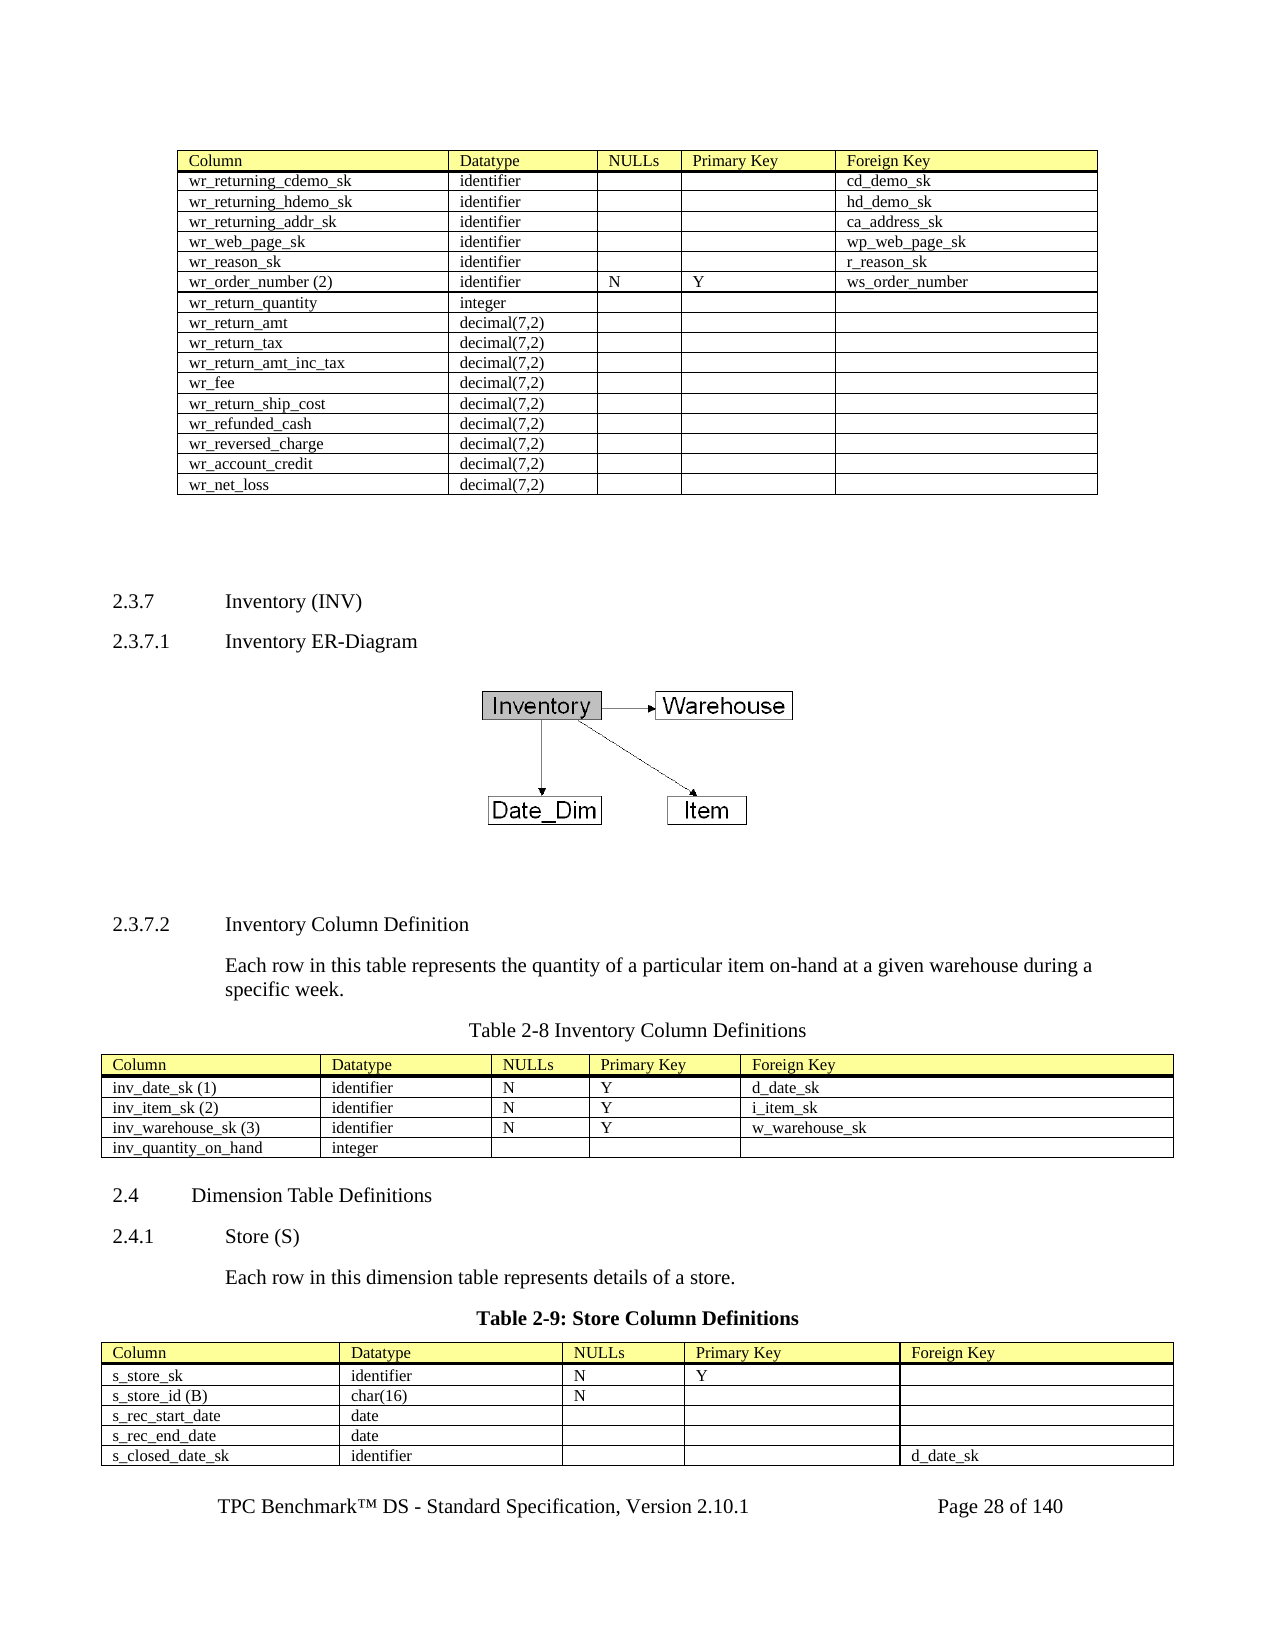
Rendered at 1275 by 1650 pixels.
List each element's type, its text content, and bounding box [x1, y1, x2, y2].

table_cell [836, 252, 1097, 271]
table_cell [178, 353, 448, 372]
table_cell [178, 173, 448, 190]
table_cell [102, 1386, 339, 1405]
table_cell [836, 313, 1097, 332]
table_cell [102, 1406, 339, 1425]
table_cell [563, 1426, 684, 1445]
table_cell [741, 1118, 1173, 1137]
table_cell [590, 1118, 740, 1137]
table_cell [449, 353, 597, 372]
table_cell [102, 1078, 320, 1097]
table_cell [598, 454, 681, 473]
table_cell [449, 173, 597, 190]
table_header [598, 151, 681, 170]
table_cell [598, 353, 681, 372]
text Dimension Table Definitions [112, 1183, 1162, 1207]
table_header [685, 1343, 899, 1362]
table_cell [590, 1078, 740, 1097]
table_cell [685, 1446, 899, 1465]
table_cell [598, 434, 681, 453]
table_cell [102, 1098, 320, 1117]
picture [482, 653, 794, 900]
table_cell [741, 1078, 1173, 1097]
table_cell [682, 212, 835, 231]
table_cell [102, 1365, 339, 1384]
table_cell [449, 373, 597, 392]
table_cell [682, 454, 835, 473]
text Each row in this dimension table represents details of a store. [225, 1265, 1162, 1289]
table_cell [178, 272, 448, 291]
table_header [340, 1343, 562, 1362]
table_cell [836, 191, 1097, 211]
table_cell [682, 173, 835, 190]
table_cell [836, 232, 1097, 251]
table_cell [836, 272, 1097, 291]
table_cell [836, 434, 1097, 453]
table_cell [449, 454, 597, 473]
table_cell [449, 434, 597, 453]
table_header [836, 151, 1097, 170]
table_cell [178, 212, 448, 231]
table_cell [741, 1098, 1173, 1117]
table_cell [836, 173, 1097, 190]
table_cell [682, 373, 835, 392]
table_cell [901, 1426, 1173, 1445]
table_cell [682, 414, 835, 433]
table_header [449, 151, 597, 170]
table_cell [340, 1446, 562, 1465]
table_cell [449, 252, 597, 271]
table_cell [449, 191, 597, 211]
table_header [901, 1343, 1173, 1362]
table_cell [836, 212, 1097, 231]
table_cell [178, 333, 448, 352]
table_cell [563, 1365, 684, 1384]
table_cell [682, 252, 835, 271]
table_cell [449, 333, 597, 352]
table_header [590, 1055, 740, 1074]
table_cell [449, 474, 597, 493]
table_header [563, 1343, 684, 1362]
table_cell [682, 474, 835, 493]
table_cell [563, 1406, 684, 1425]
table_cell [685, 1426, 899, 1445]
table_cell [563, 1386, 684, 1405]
text Store (S) [112, 1224, 1162, 1248]
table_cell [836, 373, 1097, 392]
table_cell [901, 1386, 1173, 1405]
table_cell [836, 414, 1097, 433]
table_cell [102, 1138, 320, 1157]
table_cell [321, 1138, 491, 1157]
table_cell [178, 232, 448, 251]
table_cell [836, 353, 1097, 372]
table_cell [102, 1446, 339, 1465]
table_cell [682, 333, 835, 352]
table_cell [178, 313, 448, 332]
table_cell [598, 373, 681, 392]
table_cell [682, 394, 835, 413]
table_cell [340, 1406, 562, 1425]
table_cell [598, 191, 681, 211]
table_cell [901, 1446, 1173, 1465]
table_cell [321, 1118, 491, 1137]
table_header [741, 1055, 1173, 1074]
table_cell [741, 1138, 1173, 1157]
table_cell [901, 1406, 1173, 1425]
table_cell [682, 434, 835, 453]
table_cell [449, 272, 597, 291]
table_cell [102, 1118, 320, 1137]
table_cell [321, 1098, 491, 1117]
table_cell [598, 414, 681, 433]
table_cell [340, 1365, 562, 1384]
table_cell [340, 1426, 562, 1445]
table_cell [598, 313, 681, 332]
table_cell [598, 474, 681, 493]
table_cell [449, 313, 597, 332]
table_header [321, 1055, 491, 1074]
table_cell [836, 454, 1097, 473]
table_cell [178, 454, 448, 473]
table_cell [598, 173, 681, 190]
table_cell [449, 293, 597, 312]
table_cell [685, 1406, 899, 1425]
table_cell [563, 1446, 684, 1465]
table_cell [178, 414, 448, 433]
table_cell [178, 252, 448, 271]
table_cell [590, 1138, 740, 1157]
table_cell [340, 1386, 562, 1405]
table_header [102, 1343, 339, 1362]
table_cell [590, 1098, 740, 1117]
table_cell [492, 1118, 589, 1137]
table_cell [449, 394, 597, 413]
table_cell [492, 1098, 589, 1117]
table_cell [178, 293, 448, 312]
text Inventory (INV) [112, 588, 1162, 613]
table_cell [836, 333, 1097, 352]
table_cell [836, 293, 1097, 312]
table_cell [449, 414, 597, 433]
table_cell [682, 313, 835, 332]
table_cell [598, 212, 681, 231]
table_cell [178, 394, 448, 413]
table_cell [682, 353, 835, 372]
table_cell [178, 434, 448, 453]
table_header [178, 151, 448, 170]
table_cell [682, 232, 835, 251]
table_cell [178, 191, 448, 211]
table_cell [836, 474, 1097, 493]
text Inventory ER-Diagram [112, 629, 1162, 653]
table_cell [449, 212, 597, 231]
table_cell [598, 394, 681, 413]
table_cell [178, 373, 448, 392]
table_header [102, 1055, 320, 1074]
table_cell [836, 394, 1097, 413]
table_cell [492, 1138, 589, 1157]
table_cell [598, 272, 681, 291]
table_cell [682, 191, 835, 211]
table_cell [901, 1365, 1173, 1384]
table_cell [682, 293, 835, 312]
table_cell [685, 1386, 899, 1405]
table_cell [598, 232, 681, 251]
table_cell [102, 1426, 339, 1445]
text Inventory Column Definition [112, 912, 1162, 936]
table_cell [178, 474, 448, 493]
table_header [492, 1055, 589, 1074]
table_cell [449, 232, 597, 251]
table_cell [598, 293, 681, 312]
text Each row in this table represents the quantity of a particular item on-hand at a given warehouse during a specific week. [225, 953, 1162, 1001]
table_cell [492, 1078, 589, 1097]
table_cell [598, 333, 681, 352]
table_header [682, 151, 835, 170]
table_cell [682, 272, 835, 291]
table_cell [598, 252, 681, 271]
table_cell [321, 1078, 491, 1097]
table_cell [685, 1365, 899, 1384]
